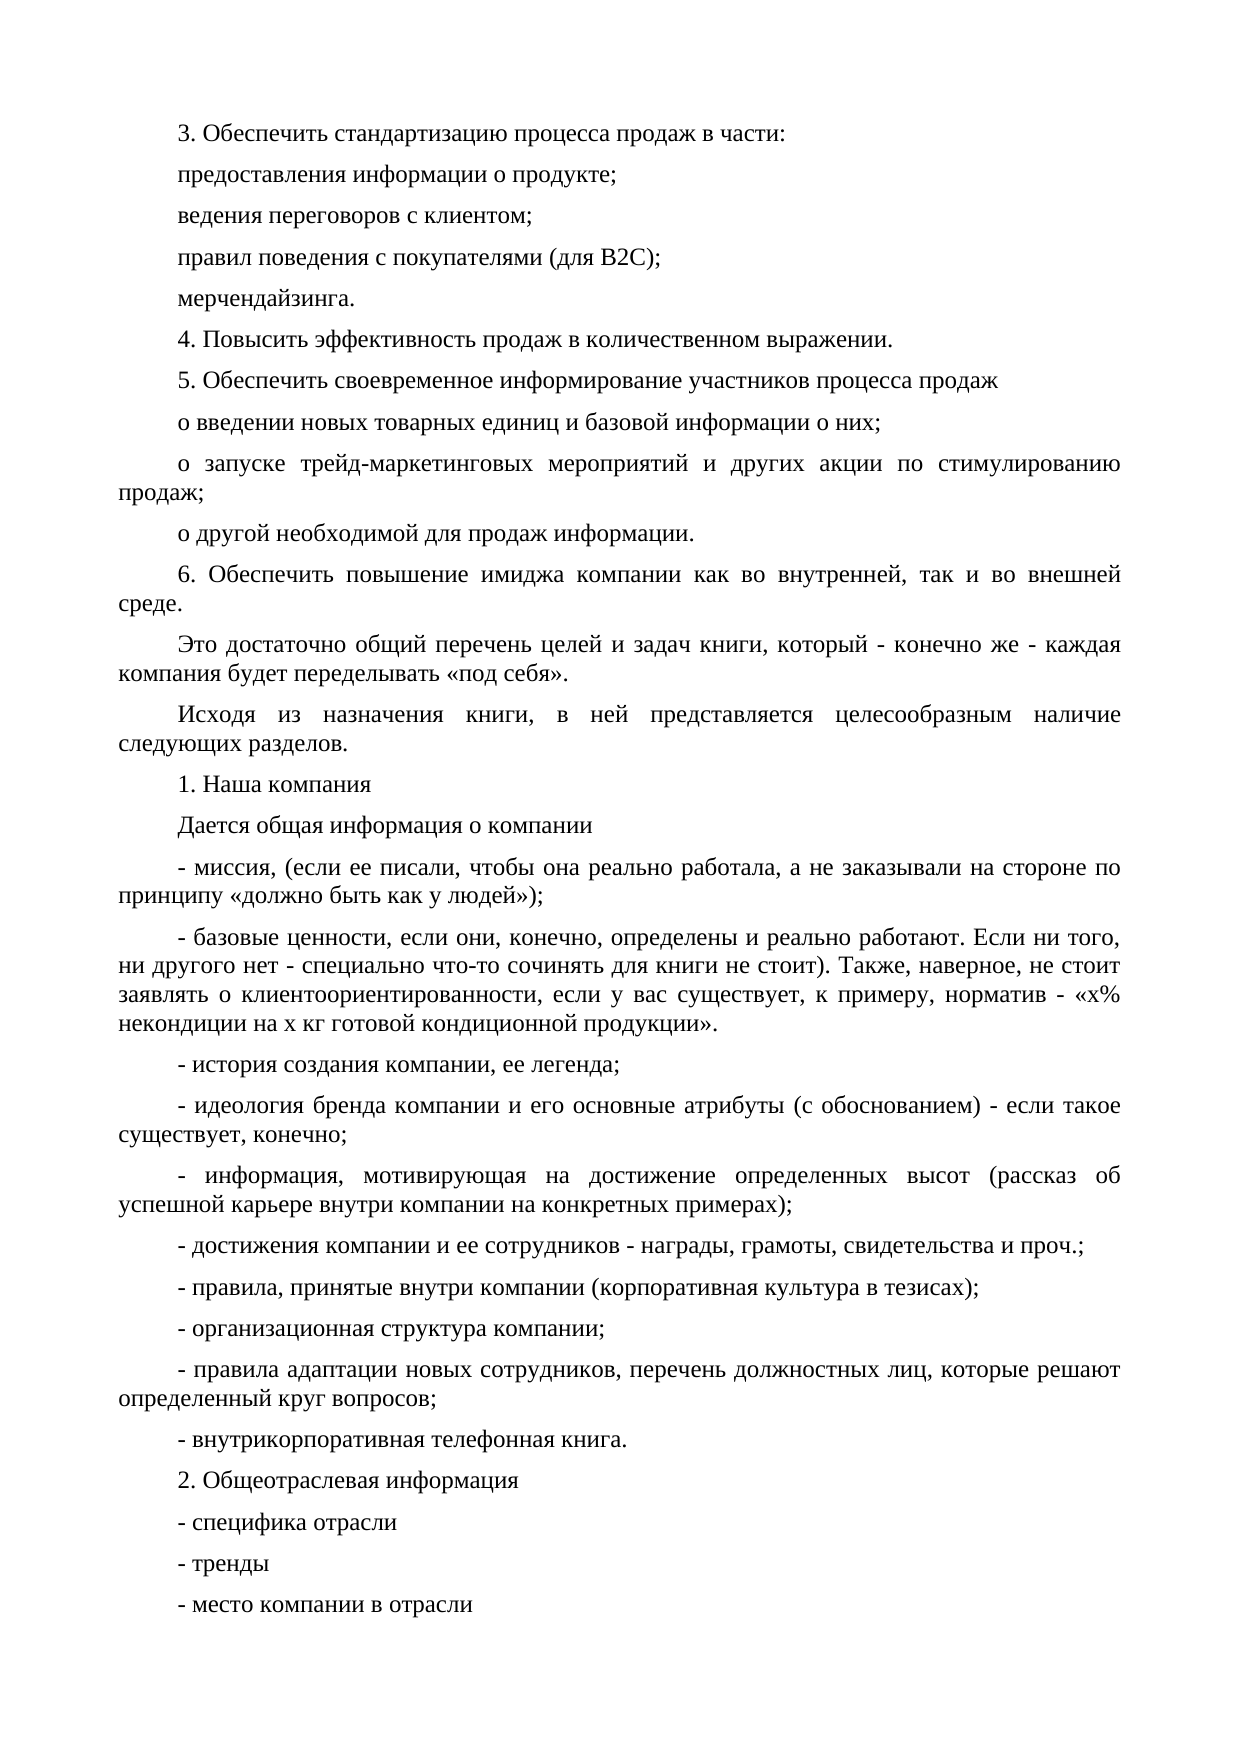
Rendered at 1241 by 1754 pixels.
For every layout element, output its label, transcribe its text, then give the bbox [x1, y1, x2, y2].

text 6. Обеспечить повышение имиджа компании как во внутренней, так и во внешней среде. [118, 559, 1122, 617]
text - внутрикорпоративная телефонная книга. [118, 1424, 1122, 1453]
text - правила адаптации новых сотрудников, перечень должностных лиц, которые решают определенный круг вопросов; [118, 1354, 1122, 1412]
text 3. Обеспечить стандартизацию процесса продаж в части: [118, 118, 1122, 147]
text - тренды [118, 1548, 1122, 1577]
text ведения переговоров с клиентом; [118, 201, 1122, 229]
text Дается общая информация о компании [118, 811, 1122, 839]
text 1. Наша компания [118, 769, 1122, 798]
text - идеология бренда компании и его основные атрибуты (с обоснованием) - если такое существует, конечно; [118, 1091, 1122, 1148]
text 4. Повысить эффективность продаж в количественном выражении. [118, 324, 1122, 353]
text 2. Общеотраслевая информация [118, 1466, 1122, 1494]
text - специфика отрасли [118, 1507, 1122, 1536]
text о запуске трейд-маркетинговых мероприятий и других акции по стимулированию продаж; [118, 448, 1122, 506]
text 5. Обеспечить своевременное информирование участников процесса продаж [118, 366, 1122, 394]
text - правила, принятые внутри компании (корпоративная культура в тезисах); [118, 1272, 1122, 1301]
text Это достаточно общий перечень целей и задач книги, который - конечно же - каждая компания будет переделывать «под себя». [118, 629, 1122, 687]
text - достижения компании и ее сотрудников - награды, грамоты, свидетельства и проч.; [118, 1231, 1122, 1259]
text - миссия, (если ее писали, чтобы она реально работала, а не заказывали на стороне по принципу «должно быть как у людей»); [118, 852, 1122, 909]
text о введении новых товарных единиц и базовой информации о них; [118, 407, 1122, 436]
text - место компании в отрасли [118, 1589, 1122, 1618]
text - информация, мотивирующая на достижение определенных высот (рассказ об успешной карьере внутри компании на конкретных примерах); [118, 1161, 1122, 1218]
text Исходя из назначения книги, в ней представляется целесообразным наличие следующих разделов. [118, 699, 1122, 757]
text - организационная структура компании; [118, 1313, 1122, 1342]
text предоставления информации о продукте; [118, 159, 1122, 188]
text мерчендайзинга. [118, 283, 1122, 312]
text - история создания компании, ее легенда; [118, 1049, 1122, 1078]
text правил поведения с покупателями (для В2С); [118, 242, 1122, 271]
text о другой необходимой для продаж информации. [118, 518, 1122, 547]
text - базовые ценности, если они, конечно, определены и реально работают. Если ни того, ни другого нет - специально что-то сочинять для книги не стоит). Также, наверное, не стоит заявлять о клиентоориентированности, если у вас существует, к примеру, норматив - «х% некондиции на х кг готовой кондиционной продукции». [118, 922, 1122, 1037]
